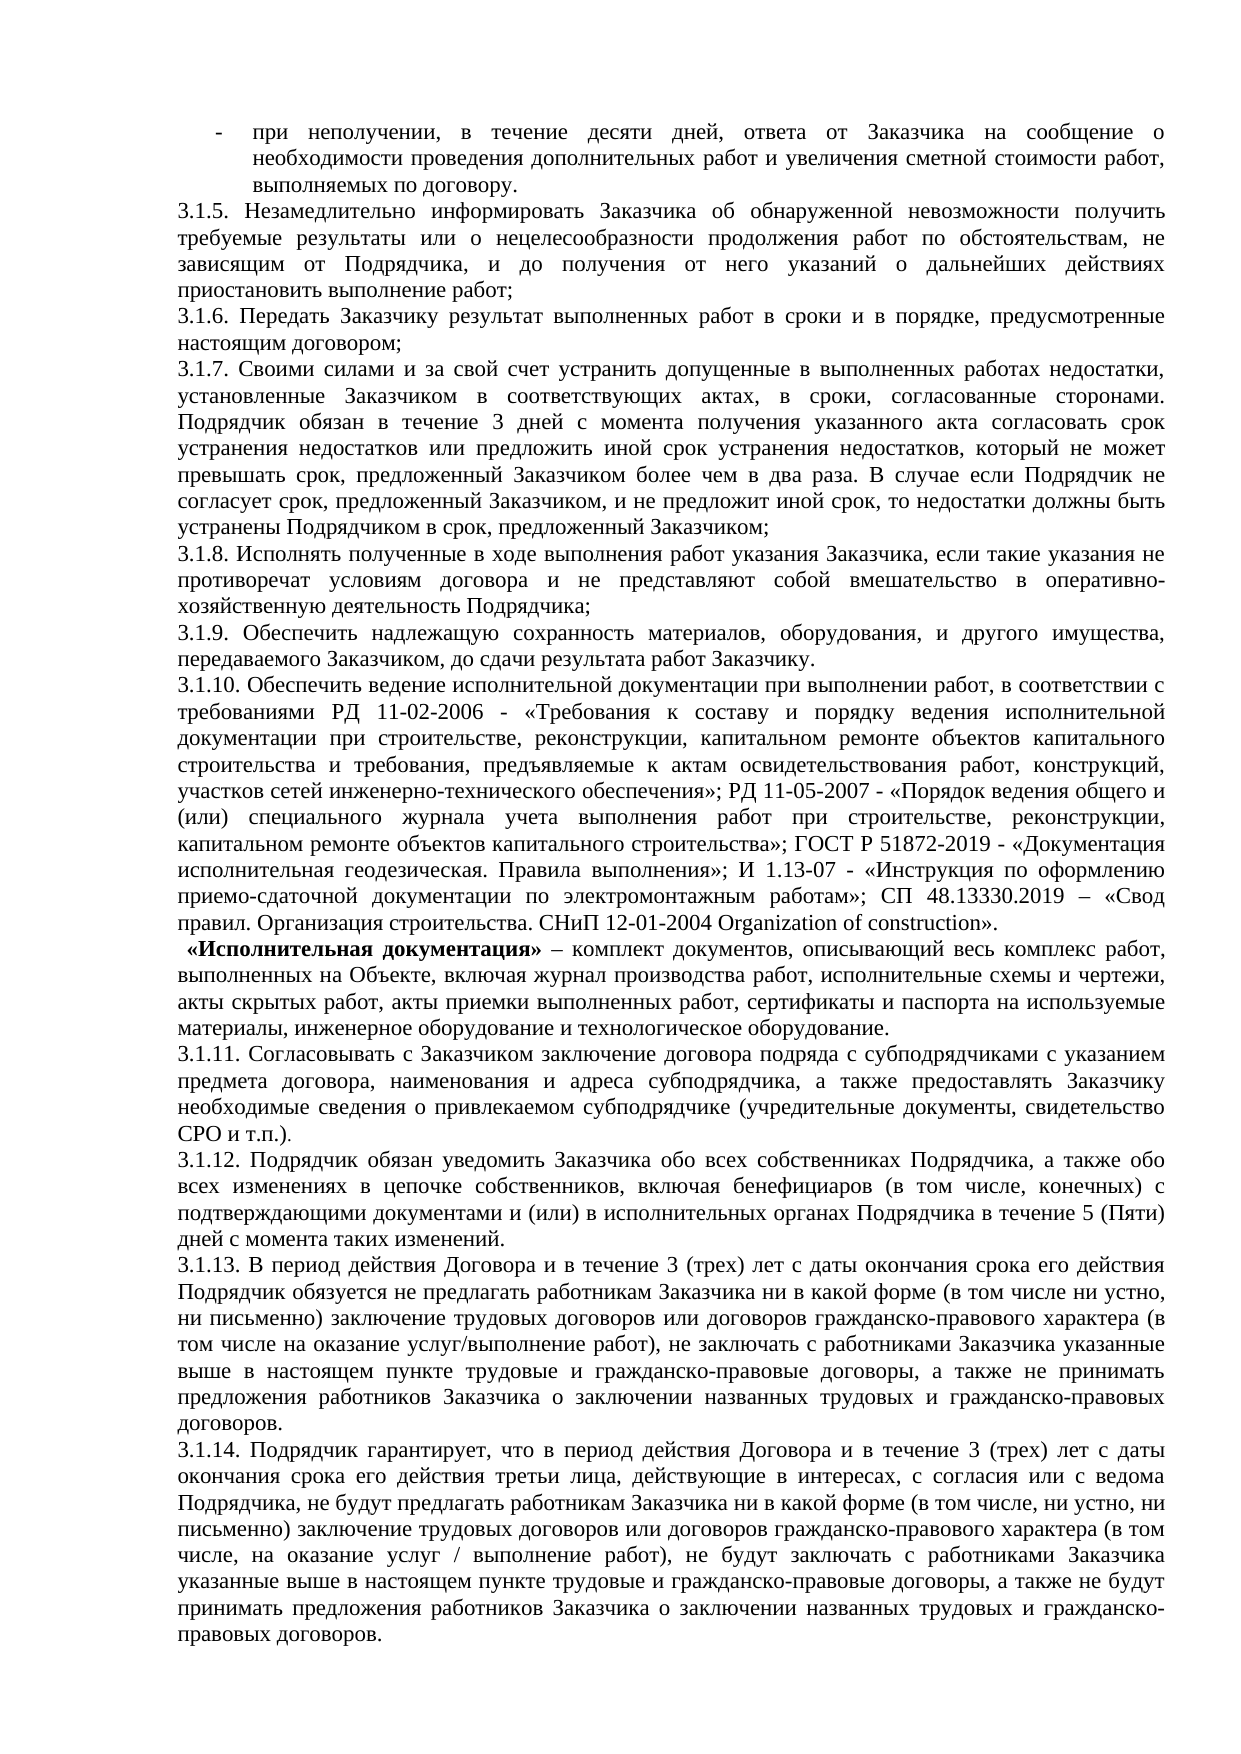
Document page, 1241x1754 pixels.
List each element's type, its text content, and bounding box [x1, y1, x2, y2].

text «Исполнительная документация» – комплект документов, описывающий весь комплекс работ, выполненных на Объекте, включая журнал производства работ, исполнительные схемы и чертежи, акты скрытых работ, акты приемки выполненных работ, сертификаты и паспорта на используемые материалы, инженерное оборудование и технологическое оборудование. [177, 935, 1167, 1041]
text 3.1.11. Согласовывать с Заказчиком заключение договора подряда с субподрядчиками с указанием предмета договора, наименования и адреса субподрядчика, а также предоставлять Заказчику необходимые сведения о привлекаемом субподрядчике (учредительные документы, свидетельство СРО и т.п.). [177, 1041, 1167, 1146]
text 3.1.14. Подрядчик гарантирует, что в период действия Договора и в течение 3 (трех) лет с даты окончания срока его действия третьи лица, действующие в интересах, с согласия или с ведома Подрядчика, не будут предлагать работникам Заказчика ни в какой форме (в том числе, ни устно, ни письменно) заключение трудовых договоров или договоров гражданско-правового характера (в том числе, на оказание услуг / выполнение работ), не будут заключать с работниками Заказчика указанные выше в настоящем пункте трудовые и гражданско-правовые договоры, а также не будут принимать предложения работников Заказчика о заключении названных трудовых и гражданско-правовых договоров. [177, 1436, 1167, 1647]
text 3.1.9. Обеспечить надлежащую сохранность материалов, оборудования, и другого имущества, передаваемого Заказчиком, до сдачи результата работ Заказчику. [177, 619, 1167, 672]
list при неполучении, в течение десяти дней, ответа от Заказчика на сообщение о необходимости проведения дополнительных работ и увеличения сметной стоимости работ, выполняемых по договору. [215, 118, 1167, 197]
text 3.1.12. Подрядчик обязан уведомить Заказчика обо всех собственниках Подрядчика, а также обо всех изменениях в цепочке собственников, включая бенефициаров (в том числе, конечных) с подтверждающими документами и (или) в исполнительных органах Подрядчика в течение 5 (Пяти) дней с момента таких изменений. [177, 1146, 1167, 1251]
text 3.1.8. Исполнять полученные в ходе выполнения работ указания Заказчика, если такие указания не противоречат условиям договора и не представляют собой вмешательство в оперативно-хозяйственную деятельность Подрядчика; [177, 540, 1167, 619]
text 3.1.6. Передать Заказчику результат выполненных работ в сроки и в порядке, предусмотренные настоящим договором; [177, 303, 1167, 355]
text 3.1.10. Обеспечить ведение исполнительной документации при выполнении работ, в соответствии с требованиями РД 11-02-2006 - «Требования к составу и порядку ведения исполнительной документации при строительстве, реконструкции, капитальном ремонте объектов капитального строительства и требования, предъявляемые к актам освидетельствования работ, конструкций, участков сетей инженерно-технического обеспечения»; РД 11-05-2007 - «Порядок ведения общего и (или) специального журнала учета выполнения работ при строительстве, реконструкции, капитальном ремонте объектов капитального строительства»; ГОСТ Р 51872-2019 - «Документация исполнительная геодезическая. Правила выполнения»; И 1.13-07 - «Инструкция по оформлению приемо-сдаточной документации по электромонтажным работам»; СП 48.13330.2019 – «Свод правил. Организация строительства. СНиП 12-01-2004 Organization of construction». [177, 672, 1167, 935]
text 3.1.7. Своими силами и за свой счет устранить допущенные в выполненных работах недостатки, установленные Заказчиком в соответствующих актах, в сроки, согласованные сторонами. Подрядчик обязан в течение 3 дней с момента получения указанного акта согласовать срок устранения недостатков или предложить иной срок устранения недостатков, который не может превышать срок, предложенный Заказчиком более чем в два раза. В случае если Подрядчик не согласует срок, предложенный Заказчиком, и не предложит иной срок, то недостатки должны быть устранены Подрядчиком в срок, предложенный Заказчиком; [177, 355, 1167, 540]
text 3.1.5. Незамедлительно информировать Заказчика об обнаруженной невозможности получить требуемые результаты или о нецелесообразности продолжения работ по обстоятельствам, не зависящим от Подрядчика, и до получения от него указаний о дальнейших действиях приостановить выполнение работ; [177, 197, 1167, 303]
text 3.1.13. В период действия Договора и в течение 3 (трех) лет с даты окончания срока его действия Подрядчик обязуется не предлагать работникам Заказчика ни в какой форме (в том числе ни устно, ни письменно) заключение трудовых договоров или договоров гражданско-правового характера (в том числе на оказание услуг/выполнение работ), не заключать с работниками Заказчика указанные выше в настоящем пункте трудовые и гражданско-правовые договоры, а также не принимать предложения работников Заказчика о заключении названных трудовых и гражданско-правовых договоров. [177, 1251, 1167, 1436]
